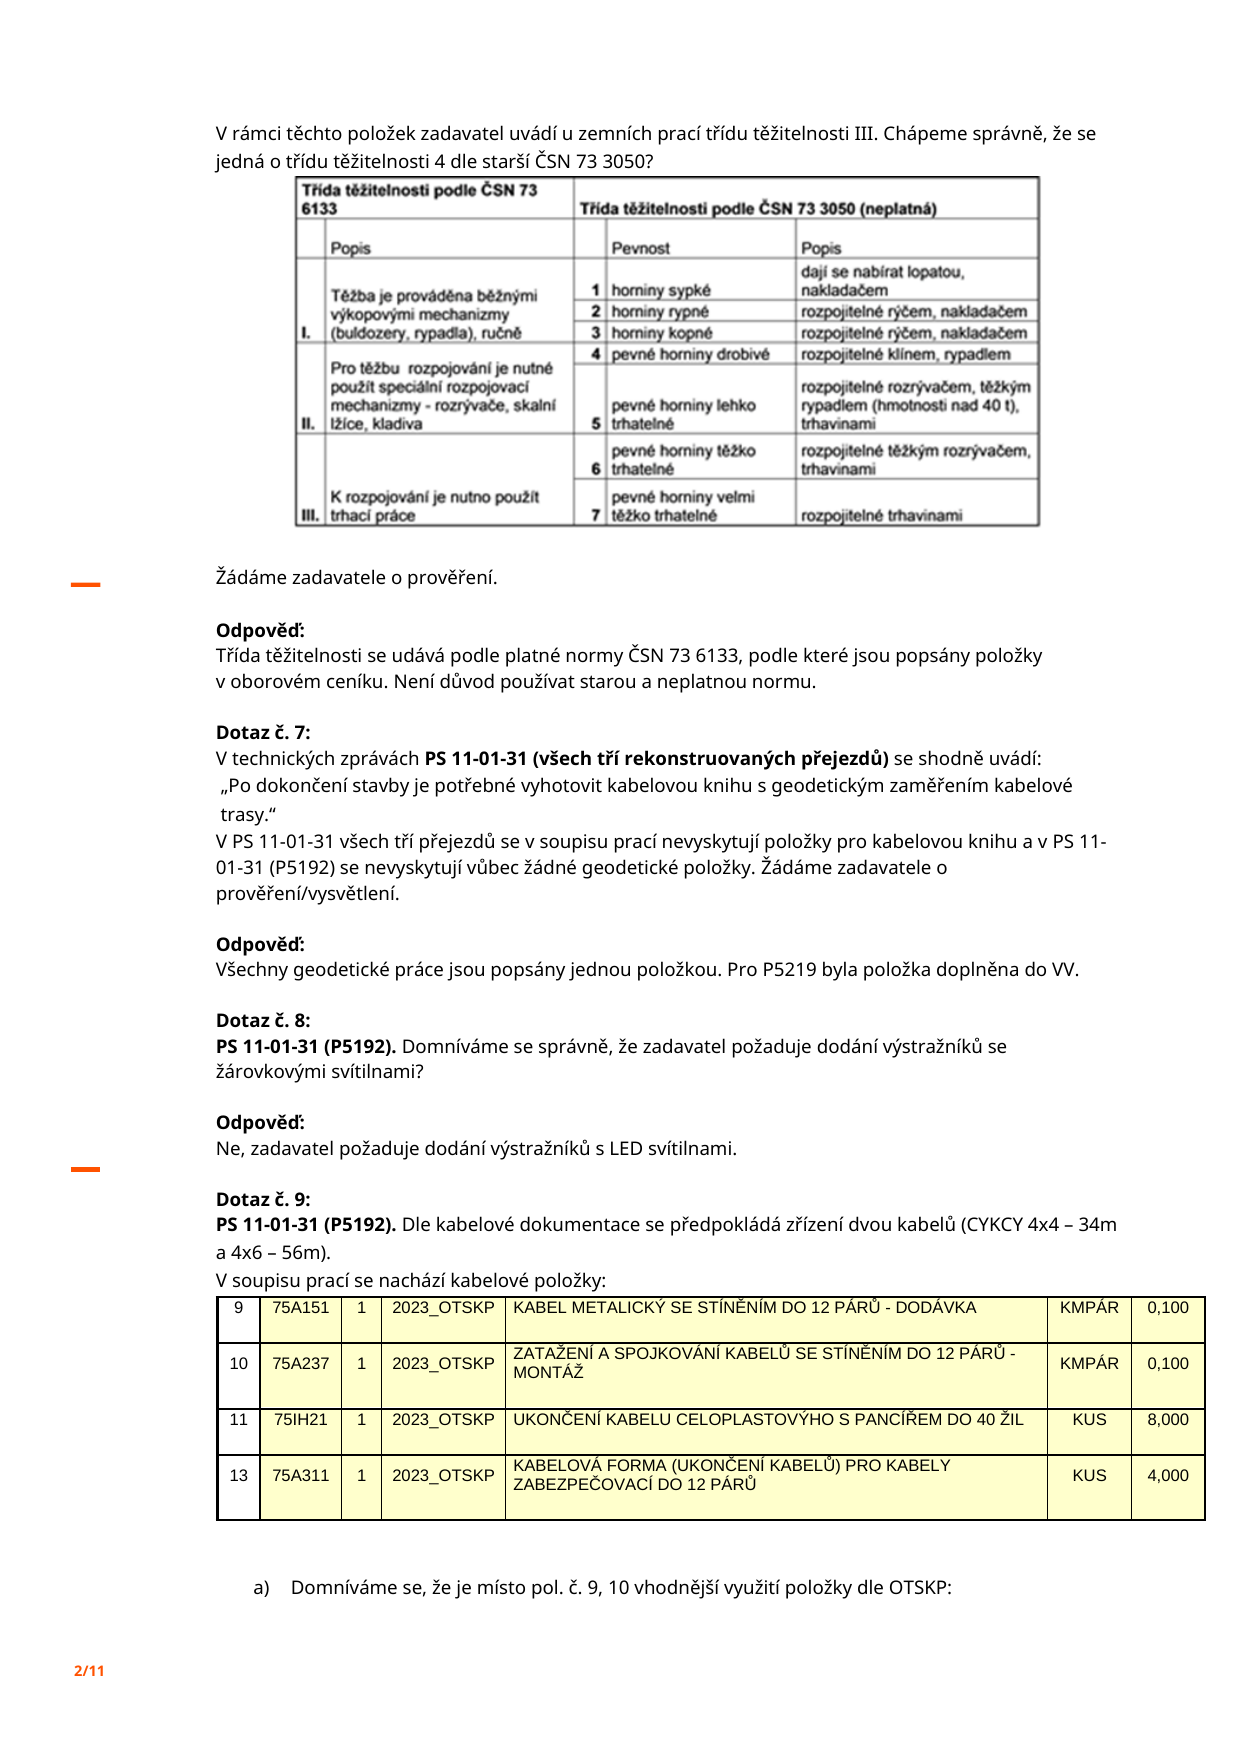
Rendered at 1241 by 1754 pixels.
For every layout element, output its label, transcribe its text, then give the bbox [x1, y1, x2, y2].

text V soupisu prací se nachází kabelové položky: [216, 1268, 1122, 1293]
table_cell KUS [1048, 1456, 1131, 1519]
text „Po dokončení stavby je potřebné vyhotovit kabelovou knihu s geodetickým zaměřením kabelové trasy.“ [220, 773, 1122, 826]
text Odpověď: [216, 617, 1122, 643]
table_cell 1 [342, 1456, 381, 1519]
table_header 1 [342, 1298, 381, 1342]
list Domníváme se, že je místo pol. č. 9, 10 vhodnější využití položky dle OTSKP: [253, 1574, 1122, 1600]
text PS 11-01-31 (P5192). Dle kabelové dokumentace se předpokládá zřízení dvou kabelů (CYKCY 4x4 – 34m a 4x6 – 56m). [216, 1212, 1122, 1265]
text Třída těžitelnosti se udává podle platné normy ČSN 73 6133, podle které jsou popsány položky v oborovém ceníku. Není důvod používat starou a neplatnou normu. [216, 643, 1122, 694]
table_cell KABELOVÁ FORMA (UKONČENÍ KABELŮ) PRO KABELY ZABEZPEČOVACÍ DO 12 PÁRŮ [506, 1456, 1047, 1519]
table_cell 75IH21 [261, 1410, 341, 1454]
table_cell 75A311 [261, 1456, 341, 1519]
text Ne, zadavatel požaduje dodání výstražníků s LED svítilnami. [216, 1135, 1122, 1161]
table_cell 10 [219, 1344, 259, 1407]
table_cell 11 [219, 1410, 259, 1454]
table_header 2023_OTSKP [382, 1298, 505, 1342]
text V technických zprávách PS 11-01-31 (všech tří rekonstruovaných přejezdů) se shodně uvádí: [216, 745, 1122, 770]
picture [290, 176, 1054, 537]
table_cell 8,000 [1132, 1410, 1204, 1454]
table_cell 75A237 [261, 1344, 341, 1407]
text Žádáme zadavatele o prověření. [216, 564, 1122, 590]
table_header KMPÁR [1048, 1298, 1131, 1342]
table_cell 4,000 [1132, 1456, 1204, 1519]
table_cell 0,100 [1132, 1344, 1204, 1407]
table_cell 13 [219, 1456, 259, 1519]
text Odpověď: [216, 1109, 1122, 1135]
text Odpověď: [216, 931, 1122, 956]
list V rámci těchto položek zadavatel uvádí u zemních prací třídu těžitelnosti III. Chápeme správně, že se jedná o třídu těžitelnosti 4 dle starší ČSN 73 3050? [216, 121, 1122, 174]
table_header KABEL METALICKÝ SE STÍNĚNÍM DO 12 PÁRŮ - DODÁVKA [506, 1298, 1047, 1342]
table_cell 2023_OTSKP [382, 1344, 505, 1407]
table_header 9 [219, 1298, 259, 1342]
text Všechny geodetické práce jsou popsány jednou položkou. Pro P5219 byla položka doplněna do VV. [216, 956, 1122, 982]
text Dotaz č. 9: [216, 1186, 1122, 1212]
table_header 75A151 [261, 1298, 341, 1342]
table_cell KUS [1048, 1410, 1131, 1454]
table_cell 2023_OTSKP [382, 1456, 505, 1519]
text Dotaz č. 7: [216, 719, 1122, 745]
table_cell UKONČENÍ KABELU CELOPLASTOVÝHO S PANCÍŘEM DO 40 ŽIL [506, 1410, 1047, 1454]
table_cell 1 [342, 1344, 381, 1407]
table_header 0,100 [1132, 1298, 1204, 1342]
text PS 11-01-31 (P5192). Domníváme se správně, že zadavatel požaduje dodání výstražníků se žárovkovými svítilnami? [216, 1033, 1122, 1084]
table_cell ZATAŽENÍ A SPOJKOVÁNÍ KABELŮ SE STÍNĚNÍM DO 12 PÁRŮ - MONTÁŽ [506, 1344, 1047, 1407]
text V PS 11-01-31 všech tří přejezdů se v soupisu prací nevyskytují položky pro kabelovou knihu a v PS 11-01-31 (P5192) se nevyskytují vůbec žádné geodetické položky. Žádáme zadavatele o prověření/vysvětlení. [216, 829, 1122, 905]
table_cell 1 [342, 1410, 381, 1454]
table_cell KMPÁR [1048, 1344, 1131, 1407]
table_cell 2023_OTSKP [382, 1410, 505, 1454]
text Dotaz č. 8: [216, 1007, 1122, 1033]
